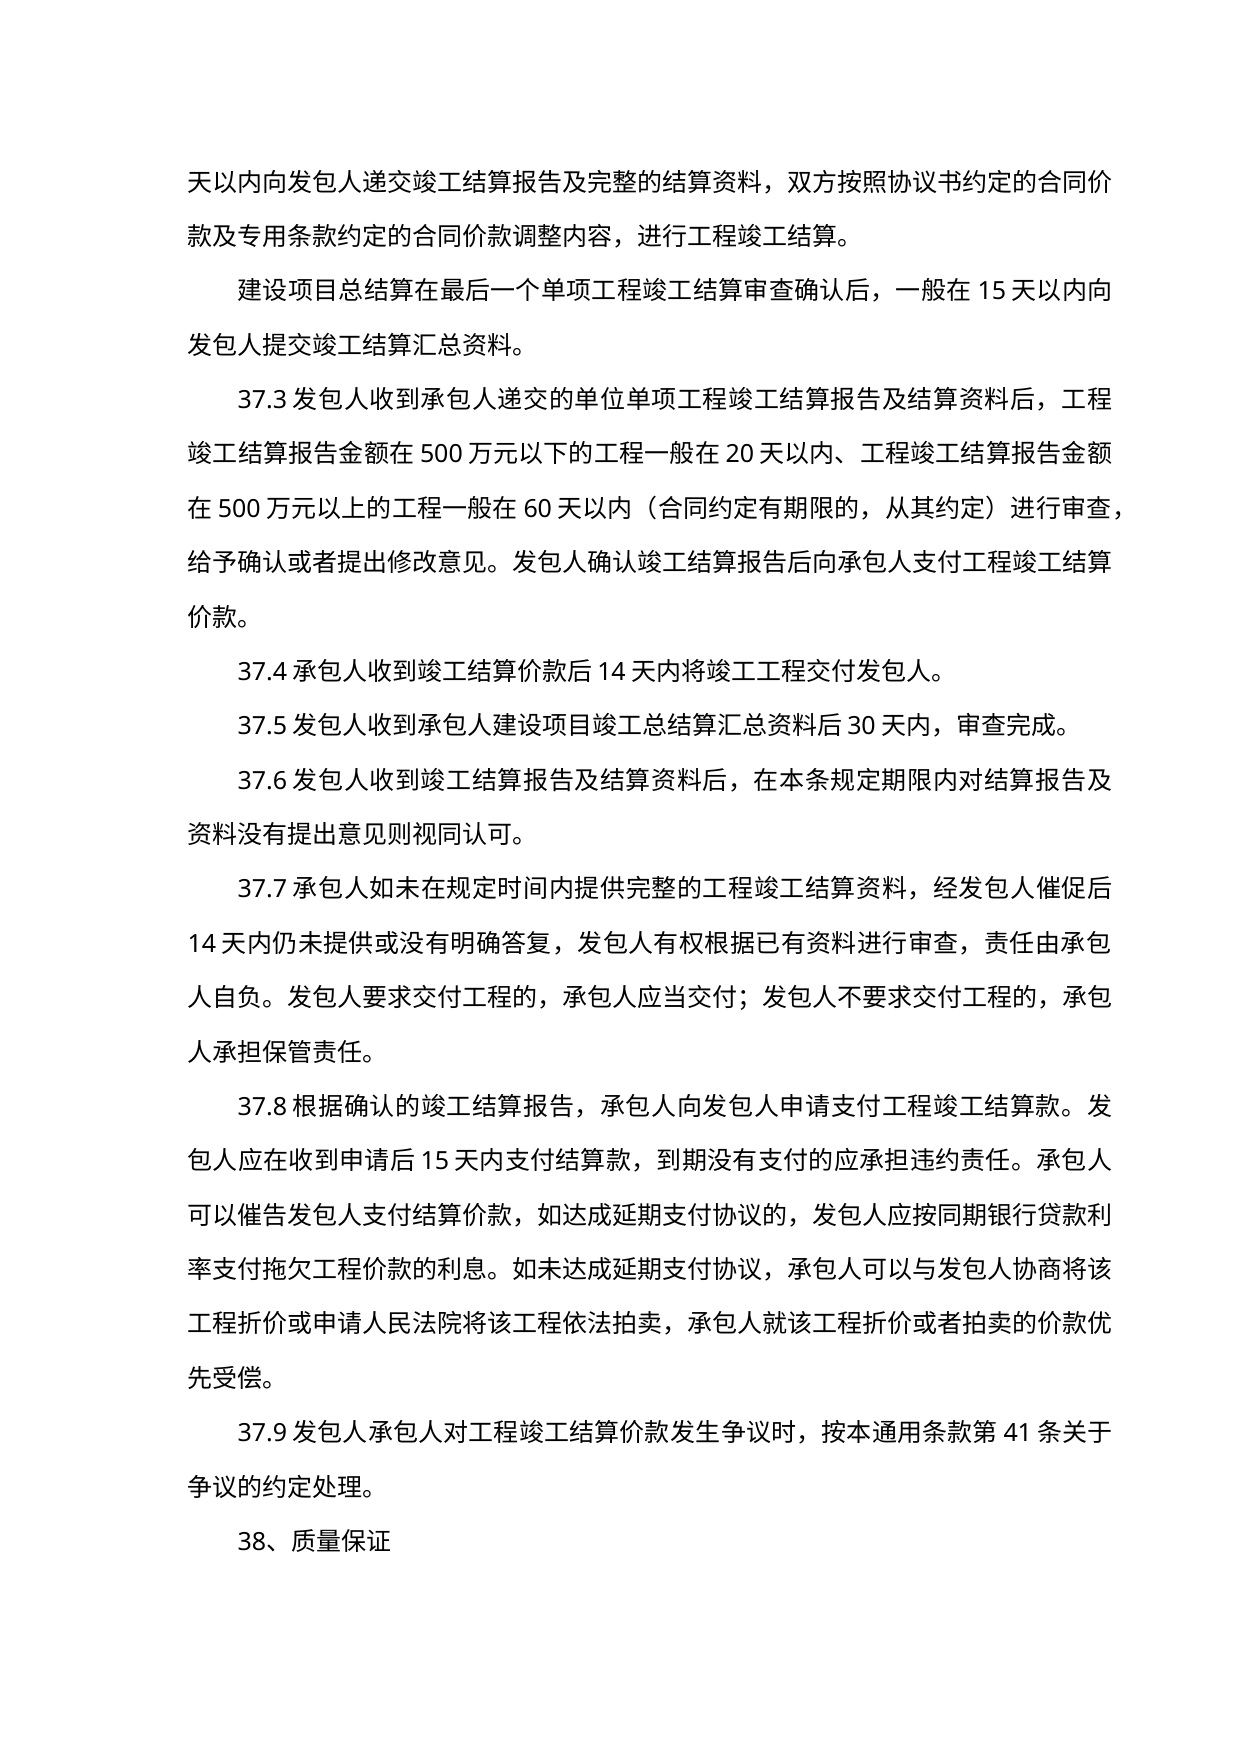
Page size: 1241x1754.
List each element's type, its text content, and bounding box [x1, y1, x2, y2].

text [187, 162, 1112, 253]
text 37.3发包人收到承包人递交的单位单项工程竣工结算报告及结算资料后，工程竣工结算报告金额在500万元以下的工程一般在20天以内、工程竣工结算报告金额在500万元以上的工程一般在60天以内（合同约定有期限的，从其约定）进行审查，给予确认或者提出修改意见。发包人确认竣工结算报告后向承包人支付工程竣工结算价款。 [187, 379, 1112, 633]
text 建设项目总结算在最后一个单项工程竣工结算审查确认后，一般在15天以内向发包人提交竣工结算汇总资料。 [187, 271, 1112, 361]
text 37.4承包人收到竣工结算价款后14天内将竣工工程交付发包人。 [187, 651, 1112, 688]
text 37.5发包人收到承包人建设项目竣工总结算汇总资料后30天内，审查完成。 [187, 706, 1112, 742]
text 37.6发包人收到竣工结算报告及结算资料后，在本条规定期限内对结算报告及资料没有提出意见则视同认可。 [187, 760, 1112, 851]
text 37.7承包人如未在规定时间内提供完整的工程竣工结算资料，经发包人催促后14天内仍未提供或没有明确答复，发包人有权根据已有资料进行审查，责任由承包人自负。发包人要求交付工程的，承包人应当交付；发包人不要求交付工程的，承包人承担保管责任。 [187, 869, 1112, 1068]
text 37.8根据确认的竣工结算报告，承包人向发包人申请支付工程竣工结算款。发包人应在收到申请后15天内支付结算款，到期没有支付的应承担违约责任。承包人可以催告发包人支付结算价款，如达成延期支付协议的，发包人应按同期银行贷款利率支付拖欠工程价款的利息。如未达成延期支付协议，承包人可以与发包人协商将该工程折价或申请人民法院将该工程依法拍卖，承包人就该工程折价或者拍卖的价款优先受偿。 [187, 1086, 1112, 1394]
text 38、质量保证 [187, 1521, 1112, 1558]
text 37.9发包人承包人对工程竣工结算价款发生争议时，按本通用条款第41条关于争议的约定处理。 [187, 1413, 1112, 1503]
